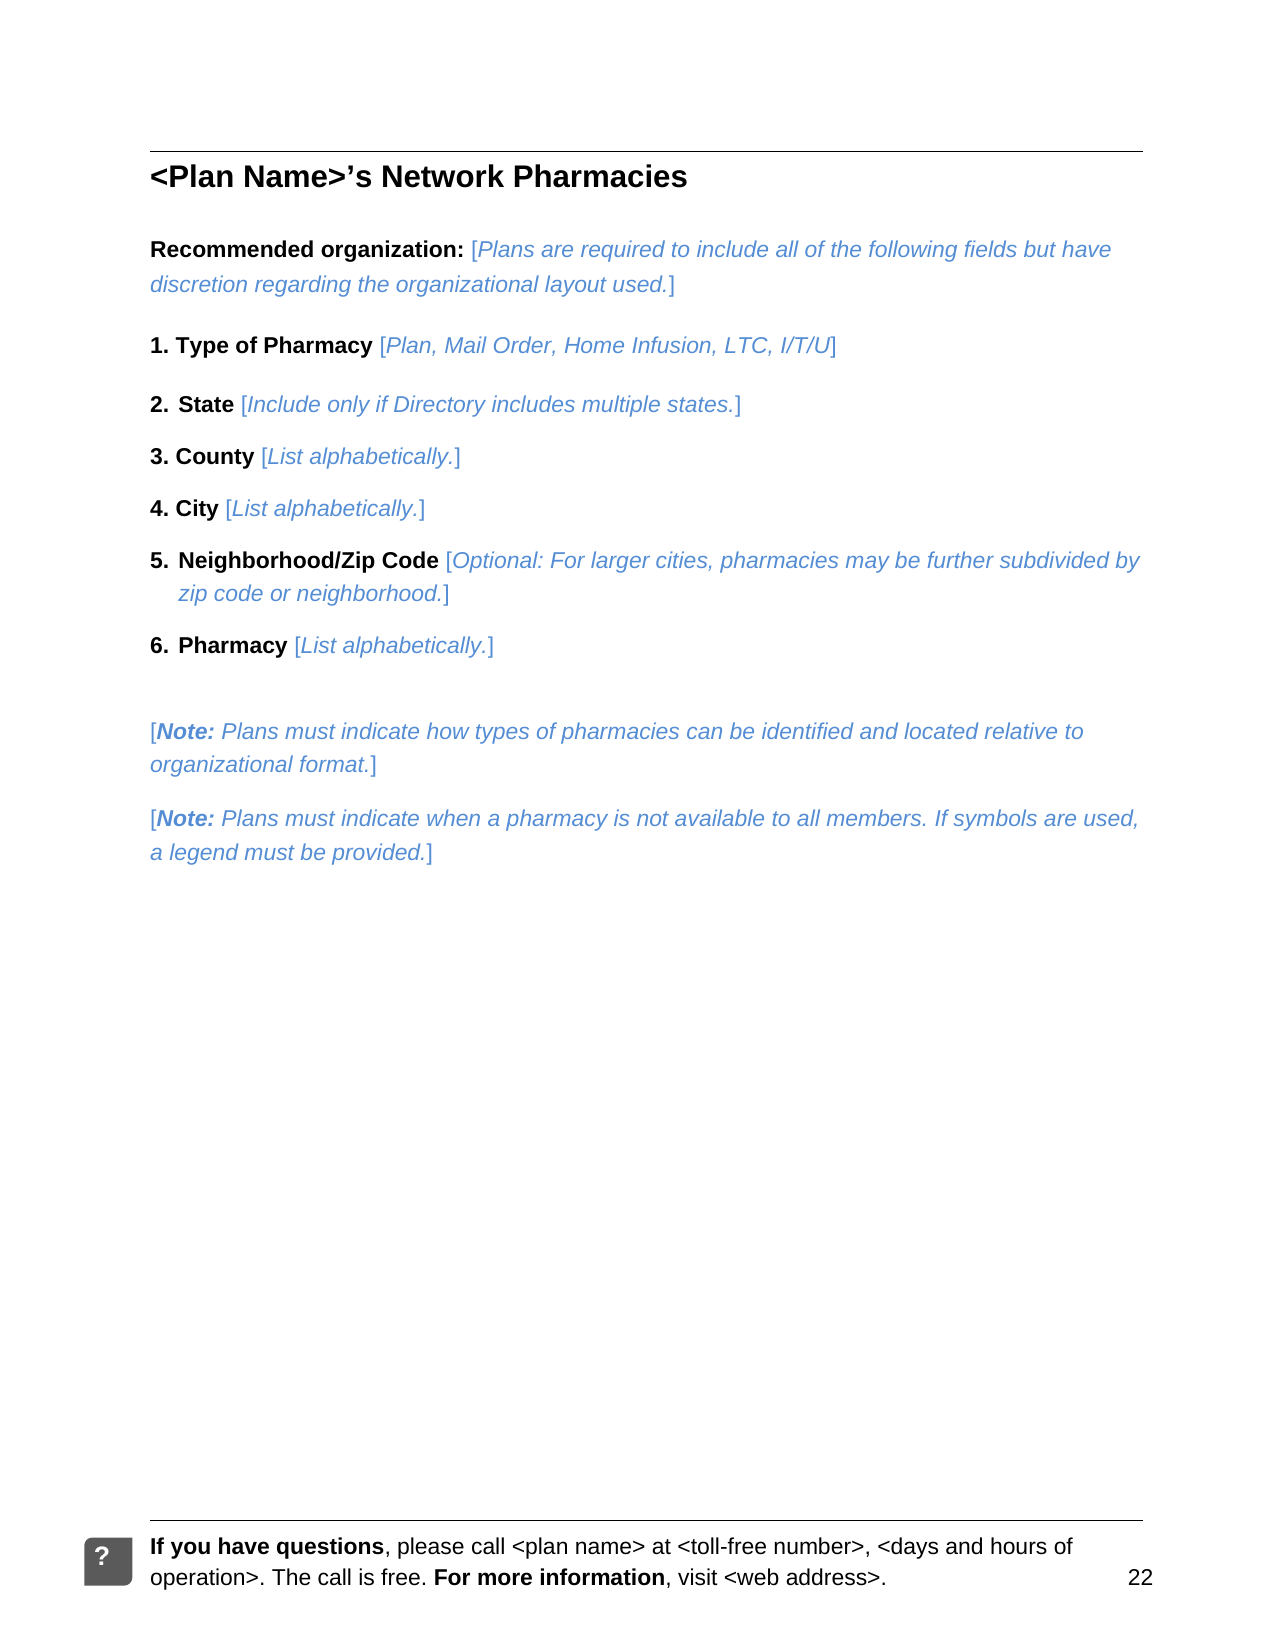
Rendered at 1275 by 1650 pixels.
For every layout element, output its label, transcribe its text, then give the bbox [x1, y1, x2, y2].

text Recommended organization: [Plans are required to include all of the following fields but have discretion regarding the organizational layout used.] [150, 229, 1143, 300]
text 4. City [List alphabetically.] [150, 489, 1143, 523]
text 3. County [List alphabetically.] [150, 437, 1143, 471]
text 1. Type of Pharmacy [Plan, Mail Order, Home Infusion, LTC, I/T/U] [150, 325, 1143, 360]
text <Plan Name>’s Network Pharmacies [150, 152, 1143, 196]
text 6. Pharmacy [List alphabetically.] [150, 627, 1143, 694]
text 5. Neighborhood/Zip Code [Optional: For larger cities, pharmacies may be further subdivided by zip code or neighborhood.] [150, 542, 1143, 608]
text [Note: Plans must indicate how types of pharmacies can be identified and located relative to organizational format.] [150, 712, 1143, 779]
text 2. State [Include only if Directory includes multiple states.] [150, 385, 1143, 419]
text [Note: Plans must indicate when a pharmacy is not available to all members. If symbols are used, a legend must be provided.] [150, 800, 1143, 867]
